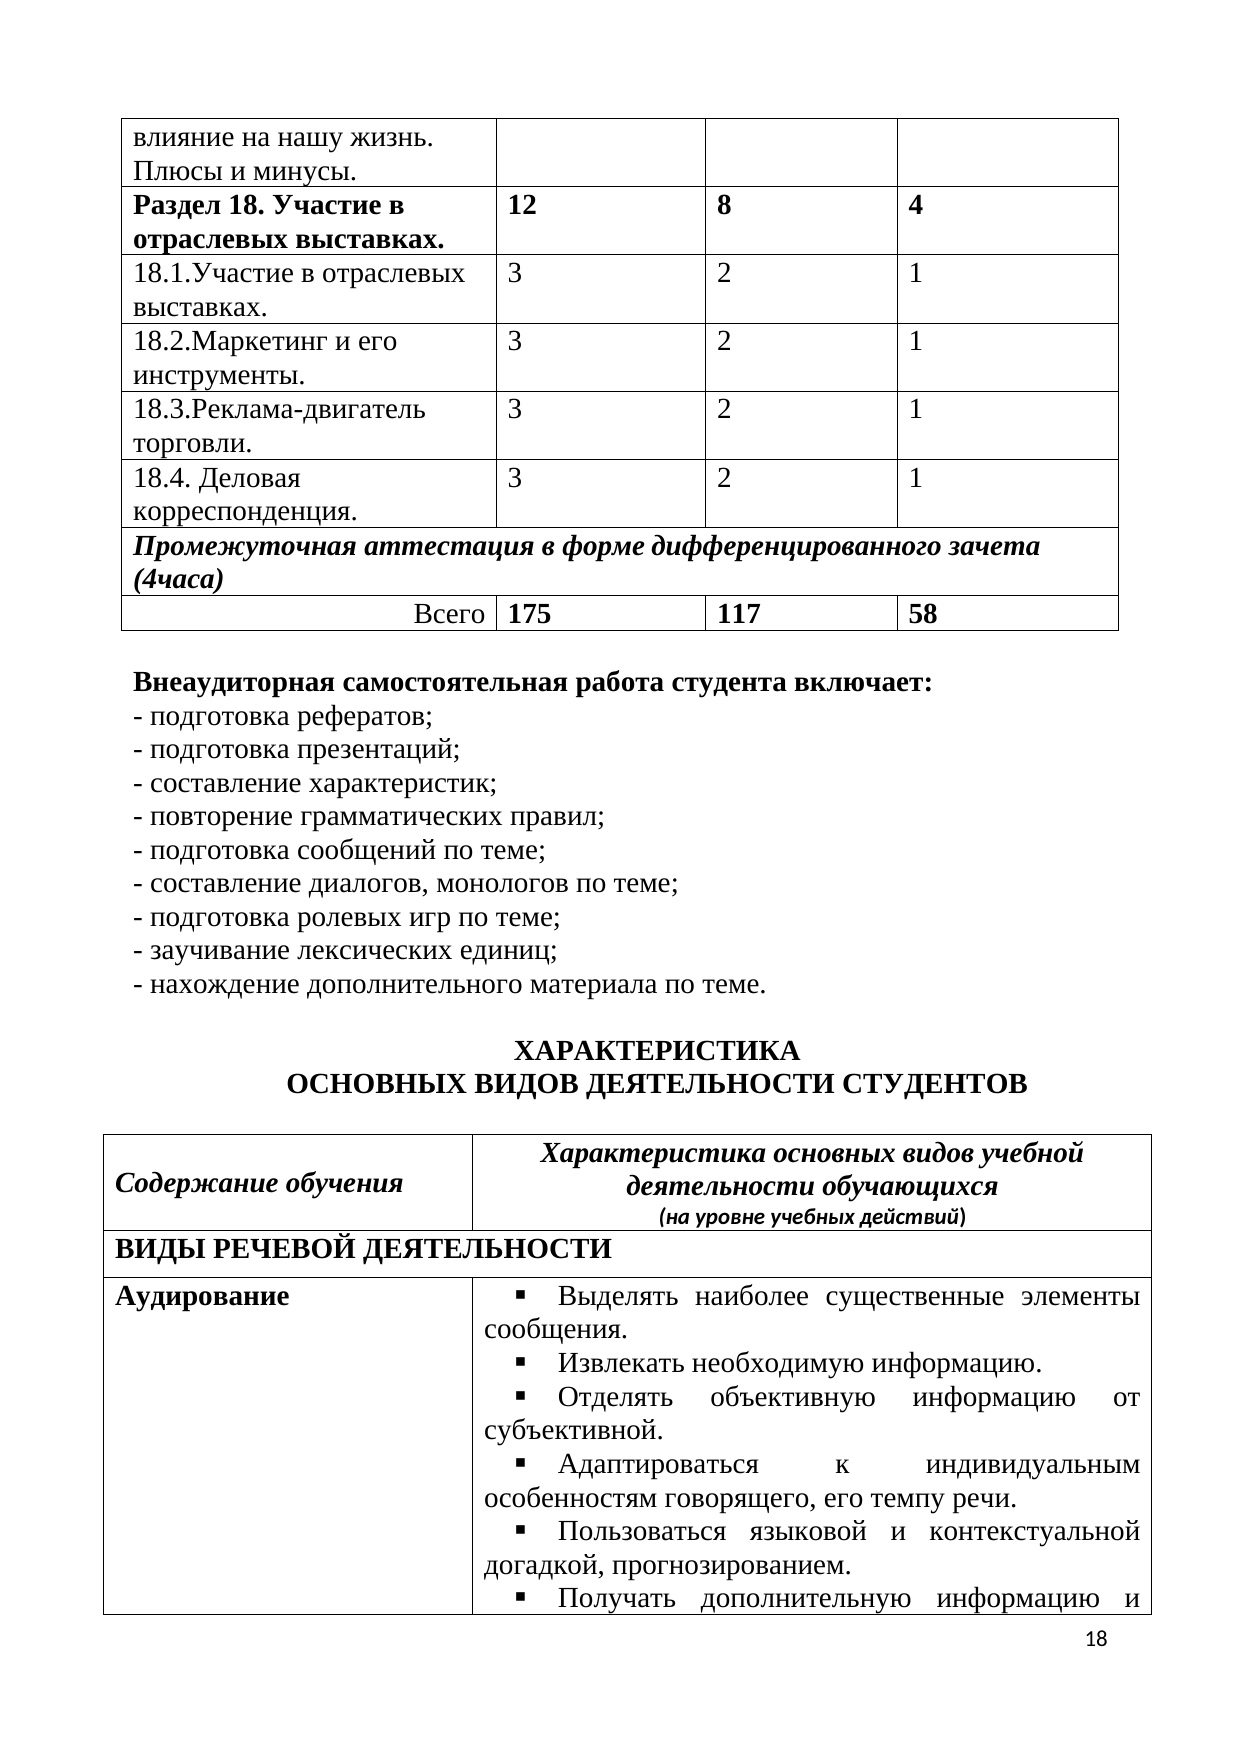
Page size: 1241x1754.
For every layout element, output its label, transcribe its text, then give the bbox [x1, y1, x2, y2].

table_cell 1 [898, 392, 1118, 459]
table_cell 18.1.Участие в отраслевых выставках. [122, 255, 496, 322]
table_cell 2 [706, 460, 897, 527]
table_cell Раздел 18. Участие в отраслевых выставках. [122, 187, 496, 254]
table_cell 1 [898, 460, 1118, 527]
text Внеаудиторная самостоятельная работа студента включает: [133, 664, 1107, 698]
table_cell ВИДЫ РЕЧЕВОЙ ДЕЯТЕЛЬНОСТИ [104, 1231, 1151, 1277]
table_cell 58 [898, 596, 1118, 629]
text - подготовка ролевых игр по теме; [133, 899, 1107, 932]
text - составление характеристик; [133, 765, 1107, 798]
table_cell 18.2.Маркетинг и его инструменты. [122, 324, 496, 391]
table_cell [122, 119, 496, 186]
text - подготовка сообщений по теме; [133, 832, 1107, 865]
table_cell 12 [497, 187, 705, 254]
table_header Содержание обучения [104, 1135, 472, 1230]
table_cell 2 [706, 392, 897, 459]
table_cell 3 [497, 460, 705, 527]
text - подготовка рефератов; [133, 698, 1107, 731]
text - заучивание лексических единиц; [133, 932, 1107, 966]
table_cell 18.4. Деловая корреспонденция. [122, 460, 496, 527]
table_cell 175 [497, 596, 705, 629]
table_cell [473, 1278, 1151, 1614]
table_cell 3 [497, 255, 705, 322]
table_cell 1 [898, 119, 1118, 186]
text - подготовка презентаций; [133, 731, 1107, 765]
table_cell Промежуточная аттестация в форме дифференцированного зачета (4часа) [122, 528, 1118, 595]
text ХАРАКТЕРИСТИКА [133, 1033, 1107, 1067]
table_cell 3 [497, 324, 705, 391]
text ОСНОВНЫХ ВИДОВ ДЕЯТЕЛЬНОСТИ СТУДЕНТОВ [133, 1067, 1107, 1100]
table_cell 1 [898, 255, 1118, 322]
table_cell 3 [497, 392, 705, 459]
table_cell 2 [706, 324, 897, 391]
table_cell Всего [122, 596, 496, 629]
table_cell Аудирование [104, 1278, 472, 1614]
table_header Характеристика основных видов учебной деятельности обучающихся (на уровне учебных действий) [473, 1135, 1151, 1230]
table_cell 2 [706, 119, 897, 186]
table_cell 18.3.Реклама-двигатель торговли. [122, 392, 496, 459]
table_cell 2 [706, 255, 897, 322]
text - составление диалогов, монологов по теме; [133, 865, 1107, 899]
text - нахождение дополнительного материала по теме. [133, 966, 1107, 999]
table_cell 1 [898, 324, 1118, 391]
table_cell 4 [898, 187, 1118, 254]
text - повторение грамматических правил; [133, 798, 1107, 832]
table_cell 117 [706, 596, 897, 629]
table_cell 3 [497, 119, 705, 186]
table_cell 8 [706, 187, 897, 254]
